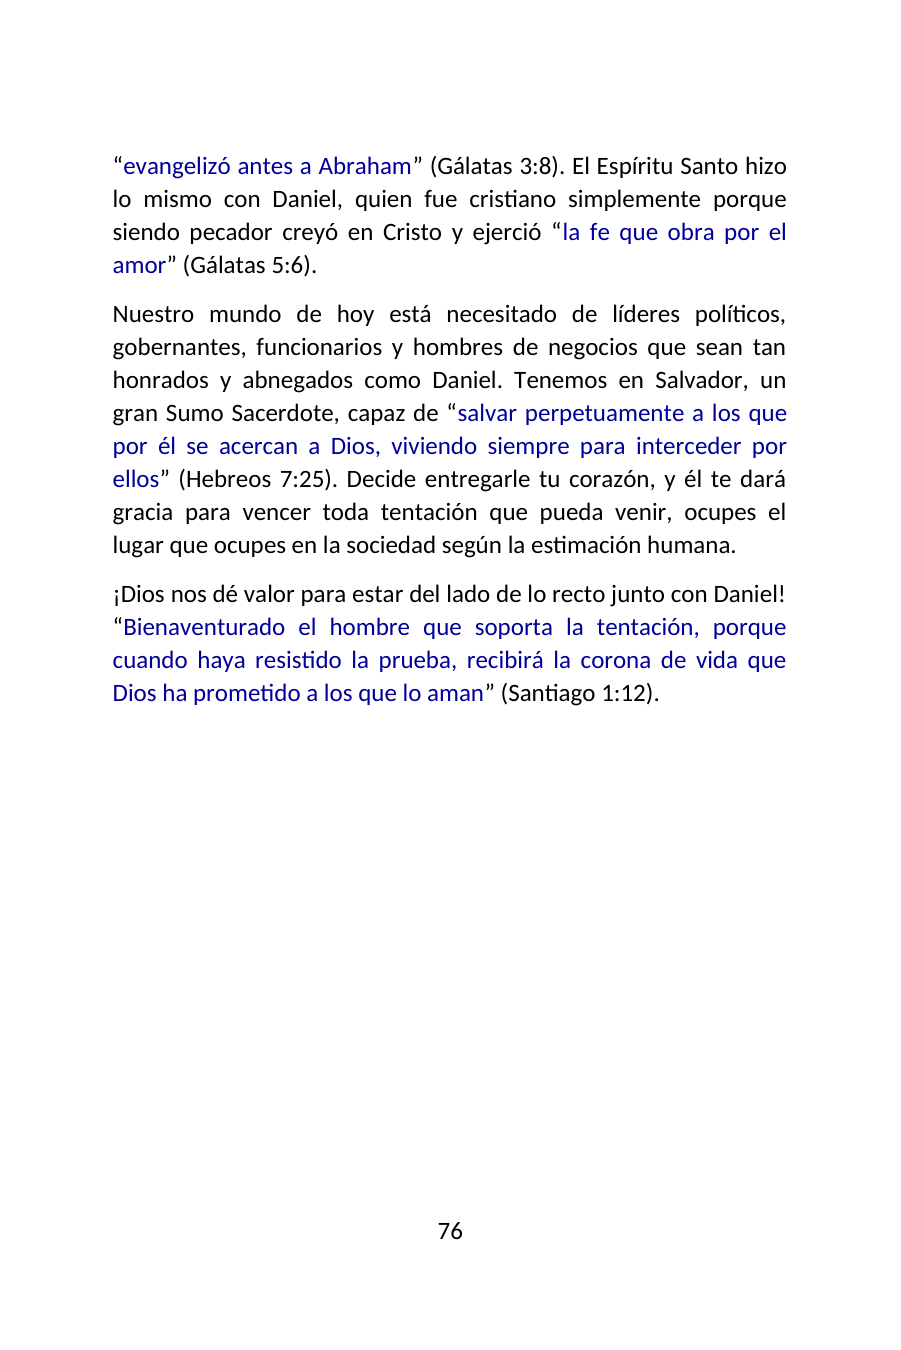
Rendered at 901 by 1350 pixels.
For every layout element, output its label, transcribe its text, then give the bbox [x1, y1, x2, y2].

text ¡Dios nos dé valor para estar del lado de lo recto junto con Daniel! “Bienaventurado el hombre que soporta la tentación, porque cuando haya resistido la prueba, recibirá la corona de vida que Dios ha prometido a los que lo aman” (Santiago 1:12). [112, 578, 788, 708]
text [112, 150, 788, 279]
text Nuestro mundo de hoy está necesitado de líderes políticos, gobernantes, funcionarios y hombres de negocios que sean tan honrados y abnegados como Daniel. Tenemos en Salvador, un gran Sumo Sacerdote, capaz de “salvar perpetuamente a los que por él se acercan a Dios, viviendo siempre para interceder por ellos” (Hebreos 7:25). Decide entregarle tu corazón, y él te dará gracia para vencer toda tentación que pueda venir, ocupes el lugar que ocupes en la sociedad según la estimación humana. [112, 298, 788, 559]
